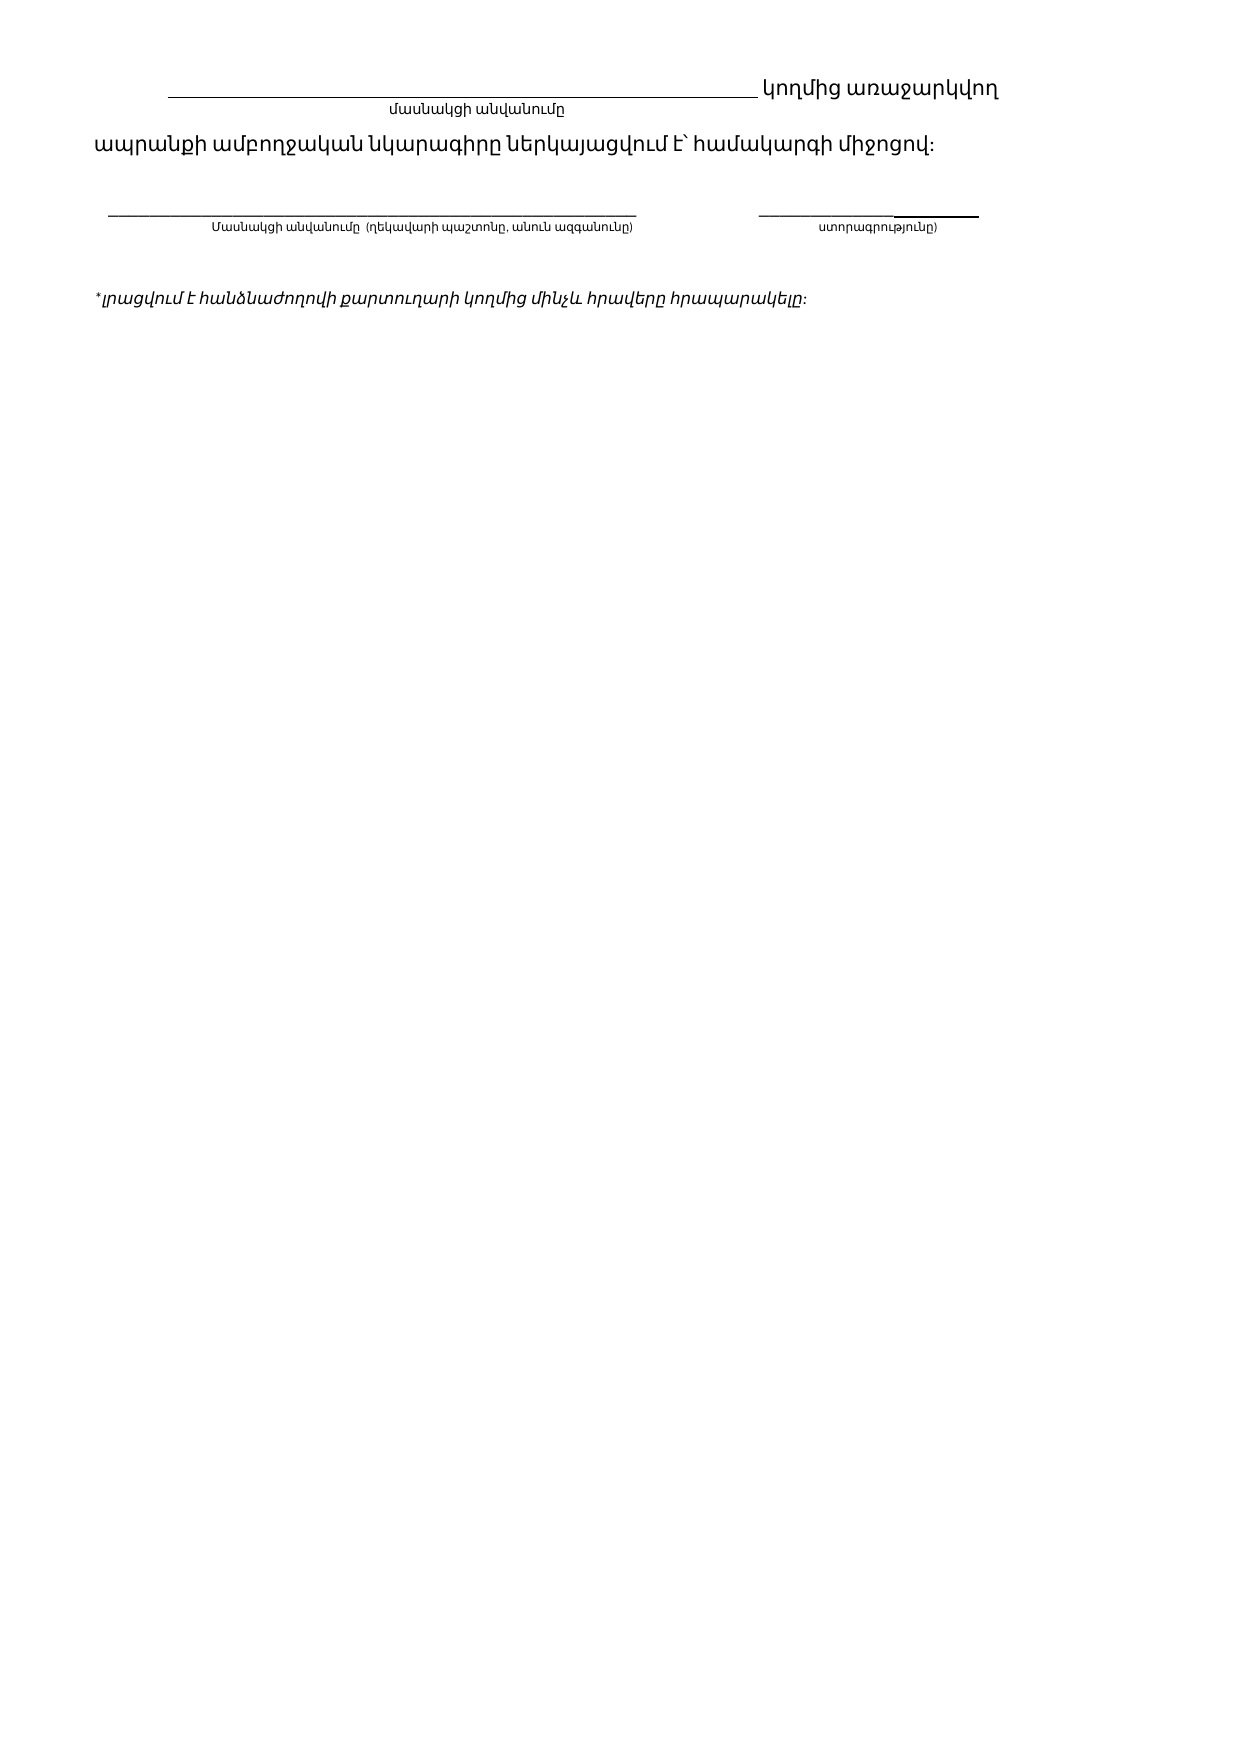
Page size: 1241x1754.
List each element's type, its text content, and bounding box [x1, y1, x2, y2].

text մասնակցի անվանումը [94, 100, 1171, 131]
text ___________________________________________________ _____________ [108, 194, 1171, 220]
text կողմից առաջարկվող [94, 75, 1171, 100]
text *լրացվում է հանձնաժողովի քարտուղարի կողմից մինչև հրավերը հրապարակելը: [94, 288, 1171, 309]
text Մասնակցի անվանումը (ղեկավարի պաշտոնը, անուն ազգանունը) ստորագրությունը) [108, 220, 1171, 245]
text ապրանքի ամբողջական նկարագիրը ներկայացվում է՝ համակարգի միջոցով: [94, 131, 1171, 156]
